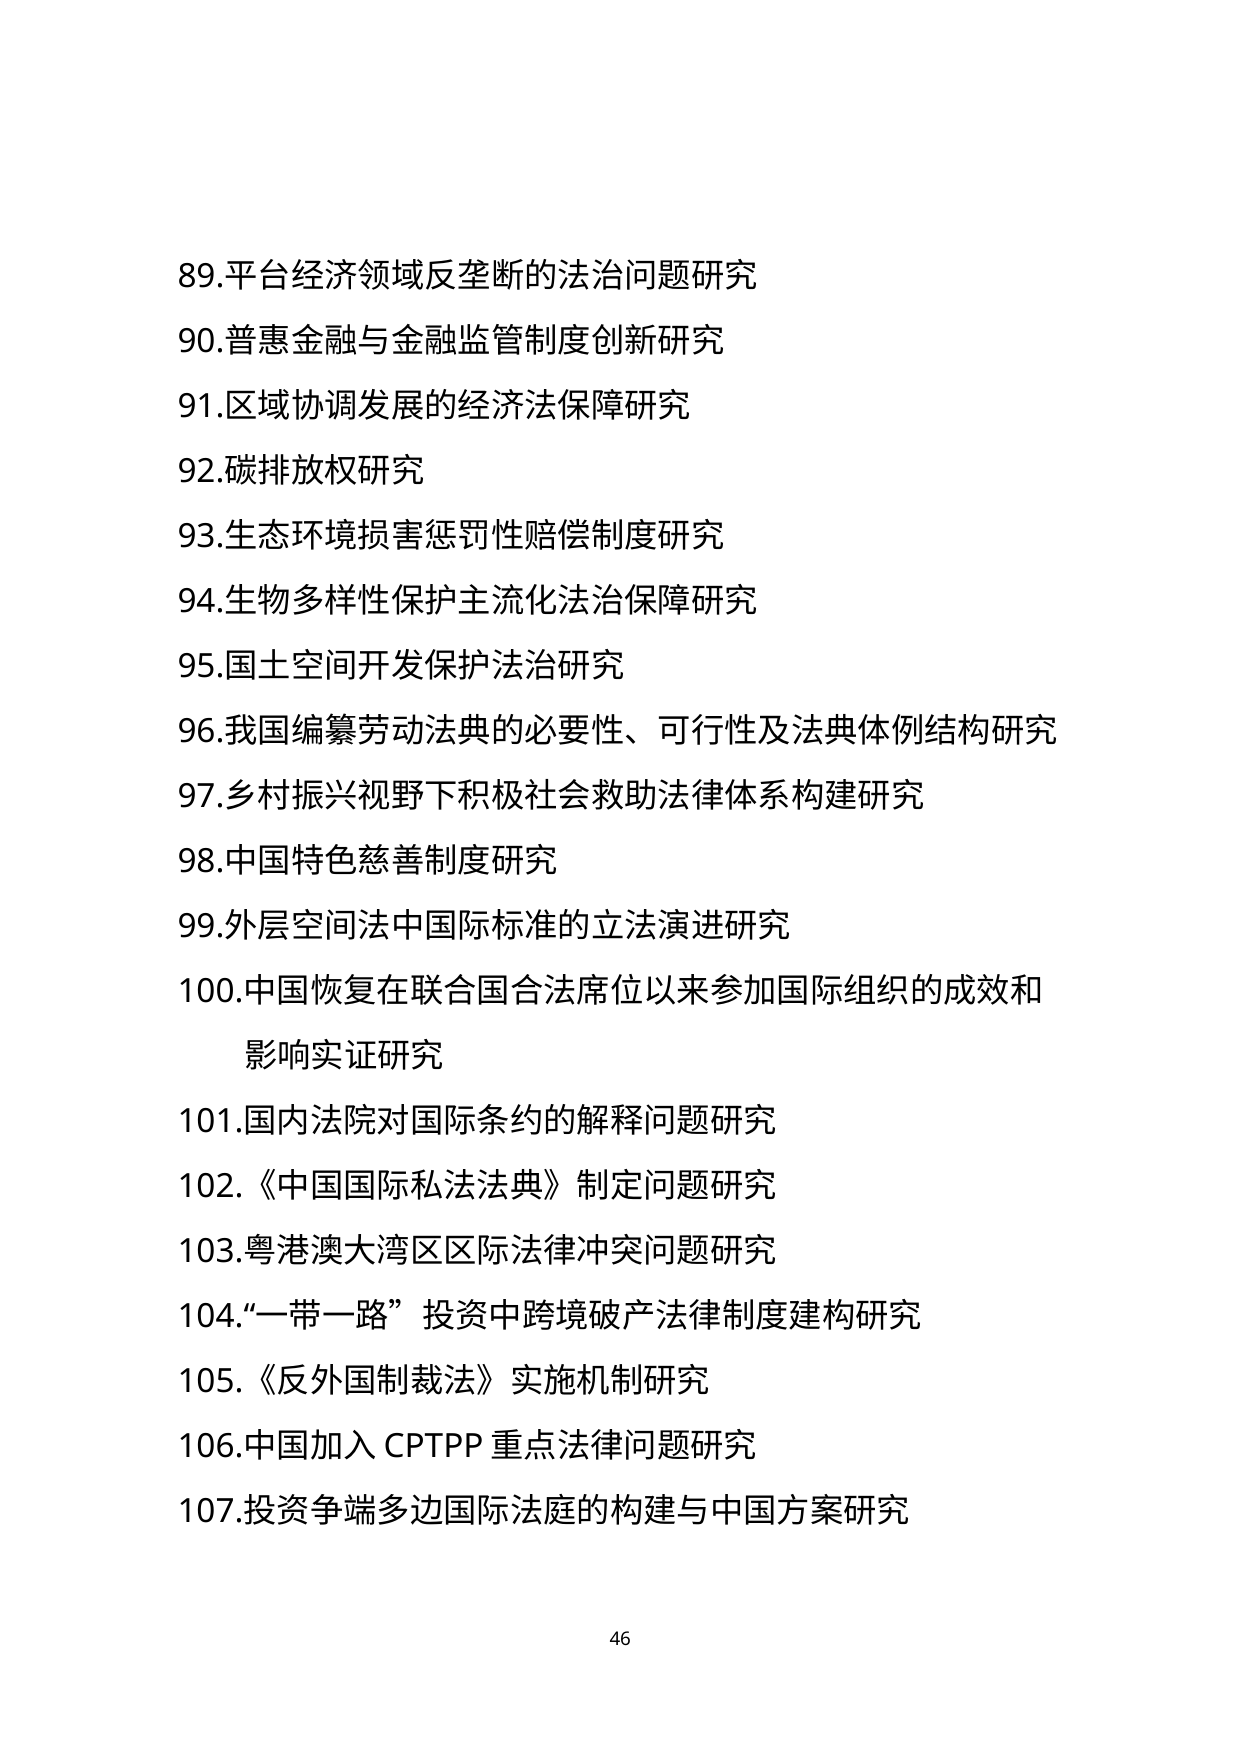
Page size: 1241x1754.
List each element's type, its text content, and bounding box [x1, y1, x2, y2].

text 101.国内法院对国际条约的解释问题研究 [177, 1085, 1063, 1150]
text 94.生物多样性保护主流化法治保障研究 [177, 565, 1063, 630]
text 97.乡村振兴视野下积极社会救助法律体系构建研究 [177, 760, 1063, 825]
text 103.粤港澳大湾区区际法律冲突问题研究 [177, 1215, 1063, 1280]
text 105.《反外国制裁法》实施机制研究 [177, 1345, 1063, 1410]
text 96.我国编纂劳动法典的必要性、可行性及法典体例结构研究 [177, 695, 1063, 760]
text 90.普惠金融与金融监管制度创新研究 [177, 305, 1063, 370]
text 102.《中国国际私法法典》制定问题研究 [177, 1150, 1063, 1215]
text 107.投资争端多边国际法庭的构建与中国方案研究 [177, 1475, 1063, 1540]
text 91.区域协调发展的经济法保障研究 [177, 370, 1063, 435]
text 92.碳排放权研究 [177, 435, 1063, 500]
text 98.中国特色慈善制度研究 [177, 825, 1063, 890]
text 93.生态环境损害惩罚性赔偿制度研究 [177, 500, 1063, 565]
text 99.外层空间法中国际标准的立法演进研究 [177, 890, 1063, 955]
text 89.平台经济领域反垄断的法治问题研究 [177, 240, 1063, 305]
text 95.国土空间开发保护法治研究 [177, 630, 1063, 695]
text 104.“一带一路”投资中跨境破产法律制度建构研究 [177, 1280, 1063, 1345]
text 100.中国恢复在联合国合法席位以来参加国际组织的成效和影响实证研究 [177, 955, 1063, 1085]
text 106.中国加入CPTPP重点法律问题研究 [177, 1410, 1063, 1475]
